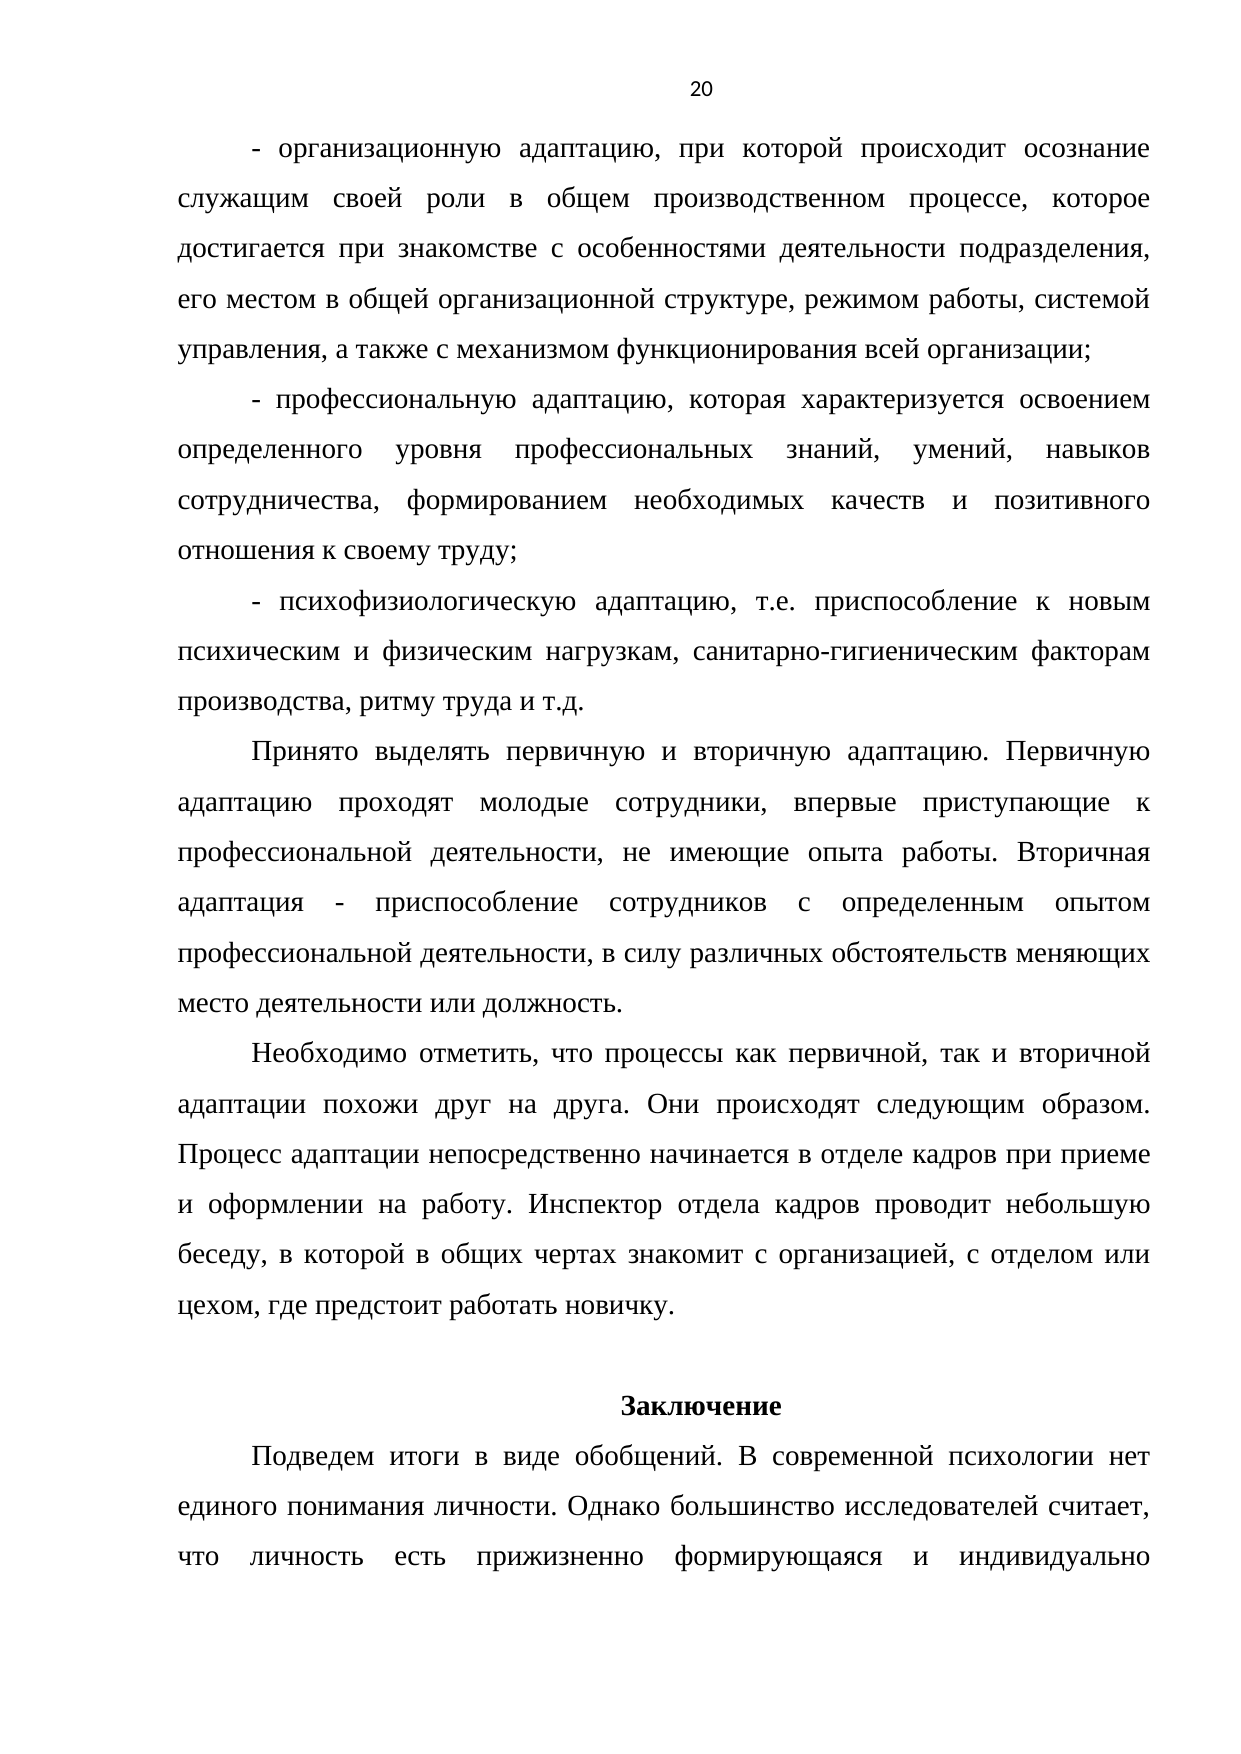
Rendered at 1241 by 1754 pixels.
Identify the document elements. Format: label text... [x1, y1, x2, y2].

text Необходимо отметить, что процессы как первичной, так и вторичной адаптации похожи друг на друга. Они происходят следующим образом. Процесс адаптации непосредственно начинается в отделе кадров при приеме и оформлении на работу. Инспектор отдела кадров проводит небольшую беседу, в которой в общих чертах знакомит с организацией, с отделом или цехом, где предстоит работать новичку. [177, 1035, 1152, 1321]
text - профессиональную адаптацию, которая характеризуется освоением определенного уровня профессиональных знаний, умений, навыков сотрудничества, формированием необходимых качеств и позитивного отношения к своему труду; [177, 381, 1151, 566]
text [177, 1438, 1151, 1572]
text - организационную адаптацию, при которой происходит осознание служащим своей роли в общем производственном процессе, которое достигается при знакомстве с особенностями деятельности подразделения, его местом в общей организационной структуре, режимом работы, системой управления, а также с механизмом функционирования всей организации; [177, 130, 1151, 364]
text Принято выделять первичную и вторичную адаптацию. Первичную адаптацию проходят молодые сотрудники, впервые приступающие к профессиональной деятельности, не имеющие опыта работы. Вторичная адаптация - приспособление сотрудников с определенным опытом профессиональной деятельности, в силу различных обстоятельств меняющих место деятельности или должность. [177, 733, 1151, 1019]
text - психофизиологическую адаптацию, т.е. приспособление к новым психическим и физическим нагрузкам, санитарно-гигиеническим факторам производства, ритму труда и т.д. [177, 583, 1151, 717]
subtitle Заключение [177, 1388, 1151, 1421]
